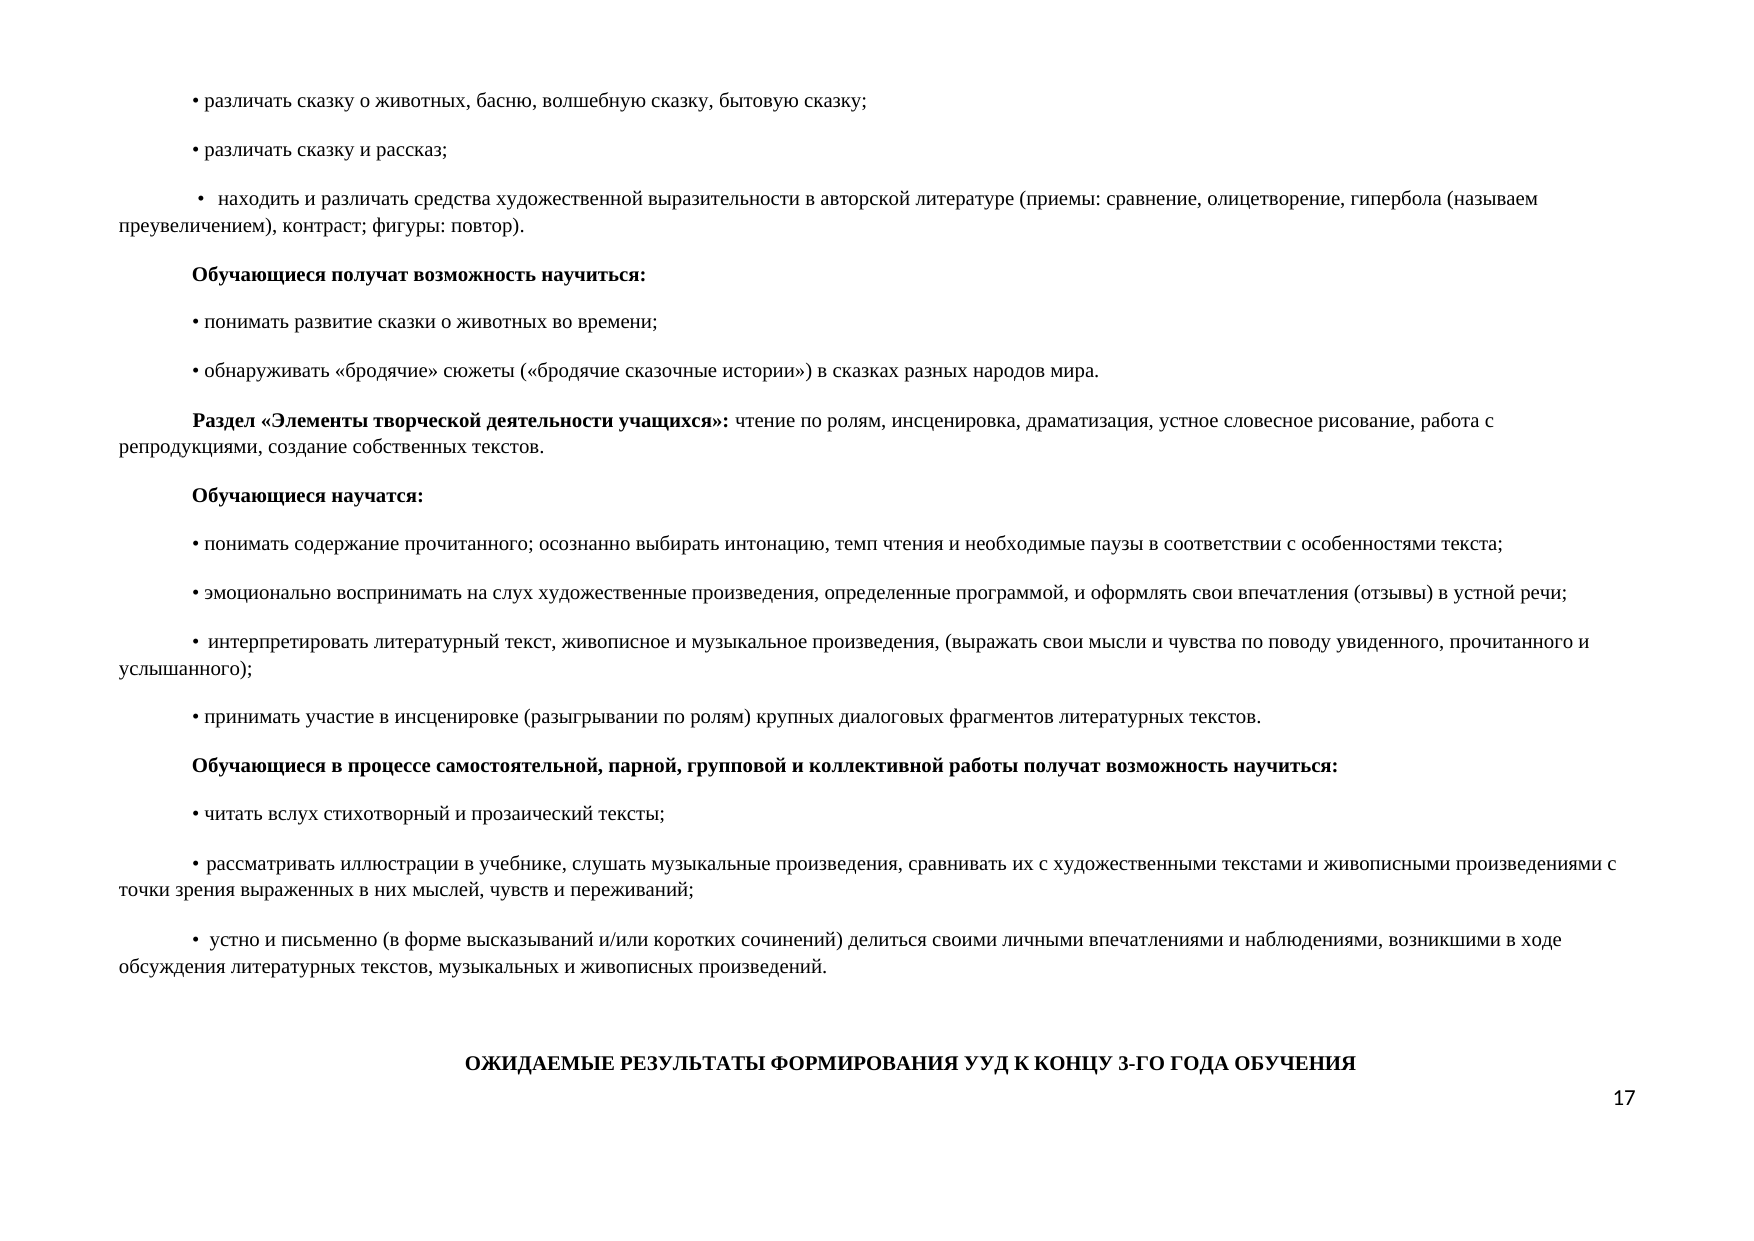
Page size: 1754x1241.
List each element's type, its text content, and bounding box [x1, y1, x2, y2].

list различать сказку о животных, басню, волшебную сказку, бытовую сказку; [192, 88, 1635, 112]
text Раздел «Элементы творческой деятельности учащихся»: чтение по ролям, инсценировка, драматизация, устное словесное рисование, работа с репродукциями, создание собственных текстов. [119, 408, 1635, 458]
list рассматривать иллюстрации в учебнике, слушать музыкальные произведения, сравнивать их с художественными текстами и живописными произведениями с точки зрения выраженных в них мыслей, чувств и переживаний; [119, 851, 1635, 901]
list устно и письменно (в форме высказываний и/или коротких сочинений) делиться своими личными впечатлениями и наблюдениями, возникшими в ходе обсуждения литературных текстов, музыкальных и живописных произведений. [119, 927, 1635, 978]
text Обучающиеся получат возможность научиться: [192, 262, 1635, 286]
text 17 [119, 1083, 1635, 1111]
list читать вслух стихотворный и прозаический тексты; [192, 801, 1635, 825]
text Обучающиеся научатся: [192, 483, 1635, 507]
list находить и различать средства художественной выразительности в авторской литературе (приемы: сравнение, олицетворение, гипербола (называем преувеличением), контраст; фигуры: повтор). [119, 186, 1635, 237]
list различать сказку и рассказ; [192, 137, 1635, 161]
list понимать содержание прочитанного; осознанно выбирать интонацию, темп чтения и необходимые паузы в соответствии с особенностями текста; [192, 531, 1635, 555]
list принимать участие в инсценировке (разыгрывании по ролям) крупных диалоговых фрагментов литературных текстов. [192, 704, 1635, 728]
list понимать развитие сказки о животных во времени; [192, 309, 1635, 333]
list интерпретировать литературный текст, живописное и музыкальное произведения, (выражать свои мысли и чувства по поводу увиденного, прочитанного и услышанного); [119, 629, 1635, 680]
text ОЖИДАЕМЫЕ РЕЗУЛЬТАТЫ ФОРМИРОВАНИЯ УУД К КОНЦУ 3-ГО ГОДА ОБУЧЕНИЯ [464, 1051, 1635, 1075]
list обнаруживать «бродячие» сюжеты («бродячие сказочные истории») в сказках разных народов мира. [192, 358, 1635, 382]
list эмоционально воспринимать на слух художественные произведения, определенные программой, и оформлять свои впечатления (отзывы) в устной речи; [192, 579, 1635, 604]
text Обучающиеся в процессе самостоятельной, парной, групповой и коллективной работы получат возможность научиться: [192, 753, 1635, 777]
